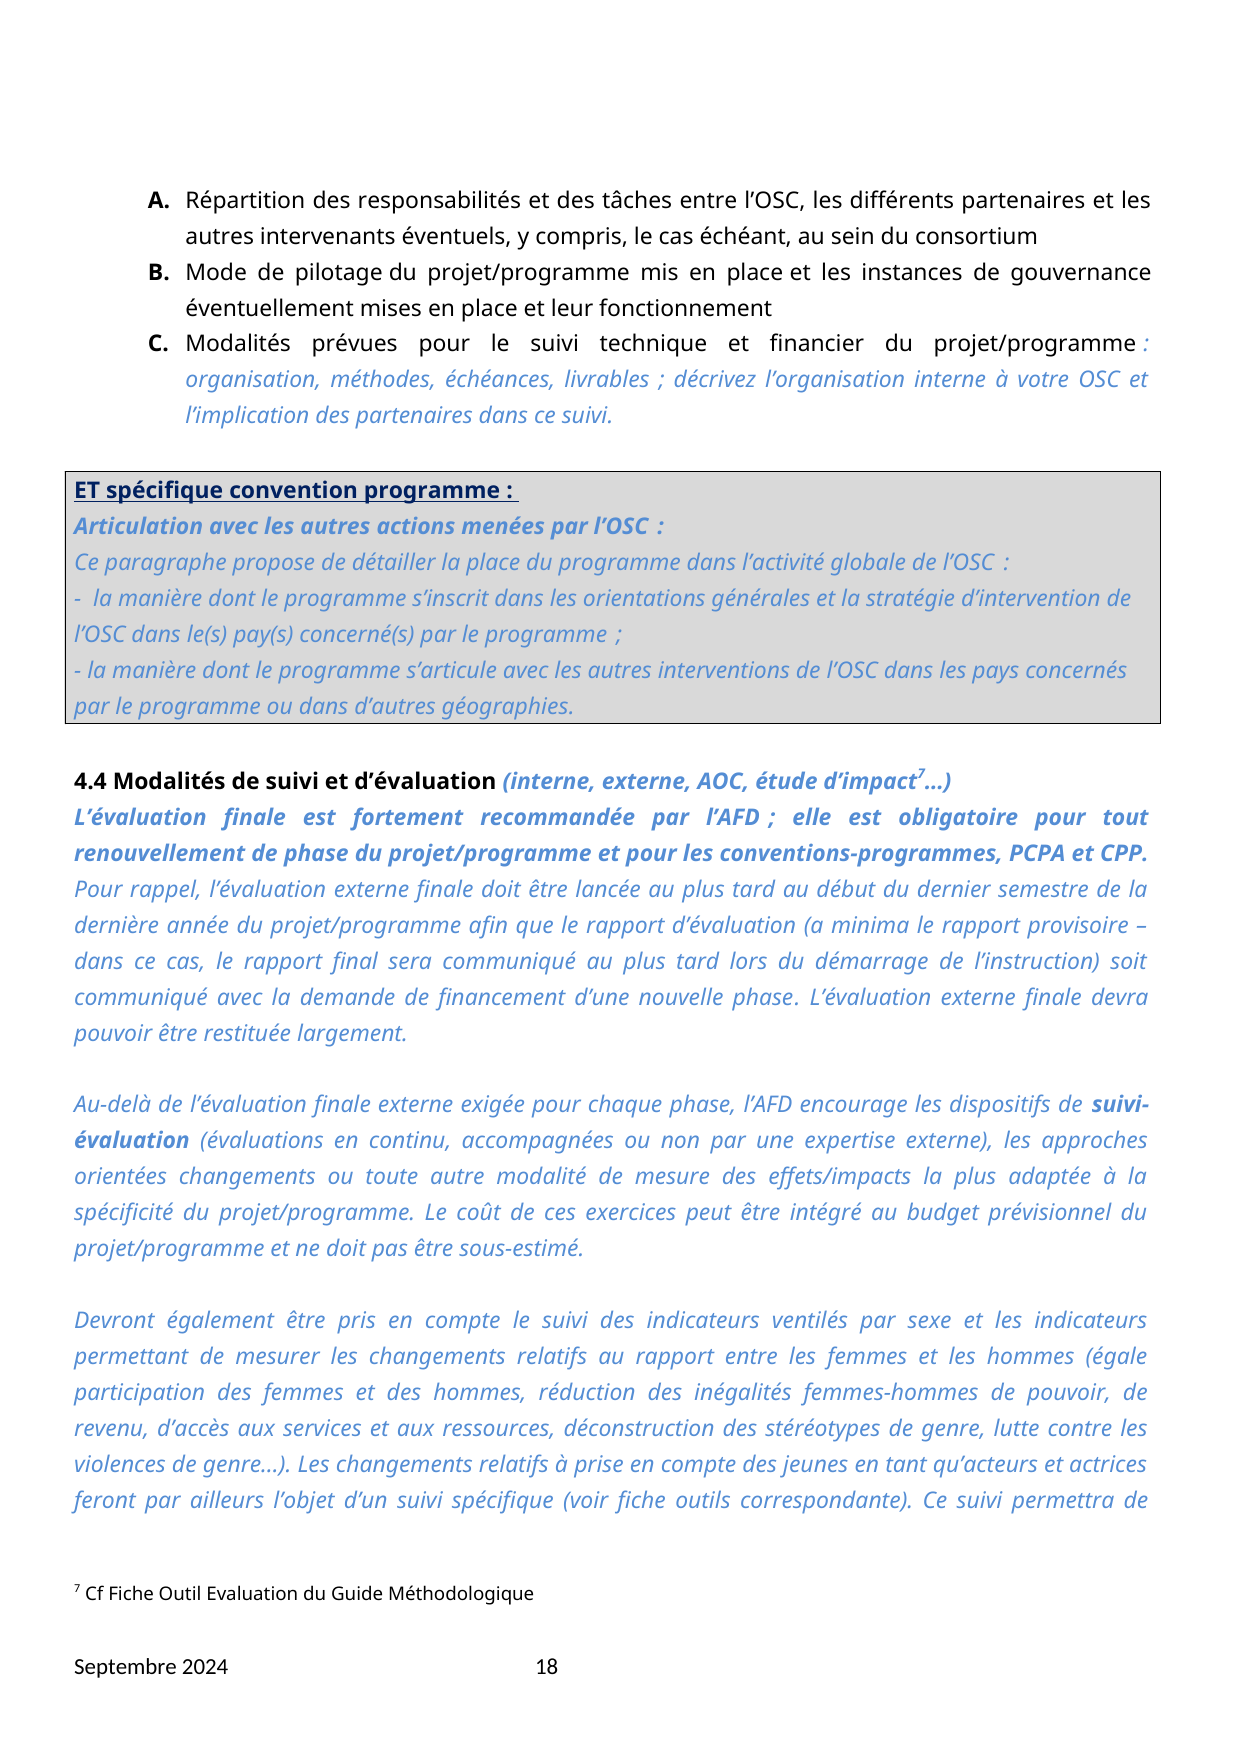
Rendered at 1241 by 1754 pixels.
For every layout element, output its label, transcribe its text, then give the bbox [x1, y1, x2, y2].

list Mode de pilotage du projet/programme mis en place et les instances de gouvernance éventuellement mises en place et leur fonctionnement [148, 256, 1152, 323]
text 4.4 Modalités de suivi et d’évaluation (interne, externe, AOC, étude d’impact…) [74, 765, 1152, 796]
text Au-delà de l’évaluation finale externe exigée pour chaque phase, l’AFD encourage les dispositifs de suivi-évaluation (évaluations en continu, accompagnées ou non par une expertise externe), les approches orientées changements ou toute autre modalité de mesure des effets/impacts la plus adaptée à la spécificité du projet/programme. Le coût de ces exercices peut être intégré au budget prévisionnel du projet/programme et ne doit pas être sous-estimé. [74, 1088, 1152, 1263]
list Modalités prévues pour le suivi technique et financier du projet/programme : organisation, méthodes, échéances, livrables ; décrivez l’organisation interne à votre OSC et l’implication des partenaires dans ce suivi. [148, 327, 1152, 431]
text L’évaluation finale est fortement recommandée par l’AFD ; elle est obligatoire pour tout renouvellement de phase du projet/programme et pour les conventions-programmes, PCPA et CPP. Pour rappel, l’évaluation externe finale doit être lancée au plus tard au début du dernier semestre de la dernière année du projet/programme afin que le rapport d’évaluation (a minima le rapport provisoire – dans ce cas, le rapport final sera communiqué au plus tard lors du démarrage de l’instruction) soit communiqué avec la demande de financement d’une nouvelle phase. L’évaluation externe finale devra pouvoir être restituée largement. [74, 801, 1152, 1048]
list Répartition des responsabilités et des tâches entre l’OSC, les différents partenaires et les autres intervenants éventuels, y compris, le cas échéant, au sein du consortium [148, 184, 1152, 251]
text - la manière dont le programme s’inscrit dans les orientations générales et la stratégie d’intervention de l’OSC dans le(s) pay(s) concerné(s) par le programme ; [66, 579, 1160, 649]
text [74, 1304, 1152, 1515]
text Ce paragraphe propose de détailler la place du programme dans l’activité globale de l’OSC : [66, 543, 1160, 577]
text - la manière dont le programme s’articule avec les autres interventions de l’OSC dans les pays concernés par le programme ou dans d’autres géographies. [66, 651, 1160, 723]
text ET spécifique convention programme : [66, 472, 1160, 506]
text Articulation avec les autres actions menées par l’OSC : [66, 507, 1160, 541]
